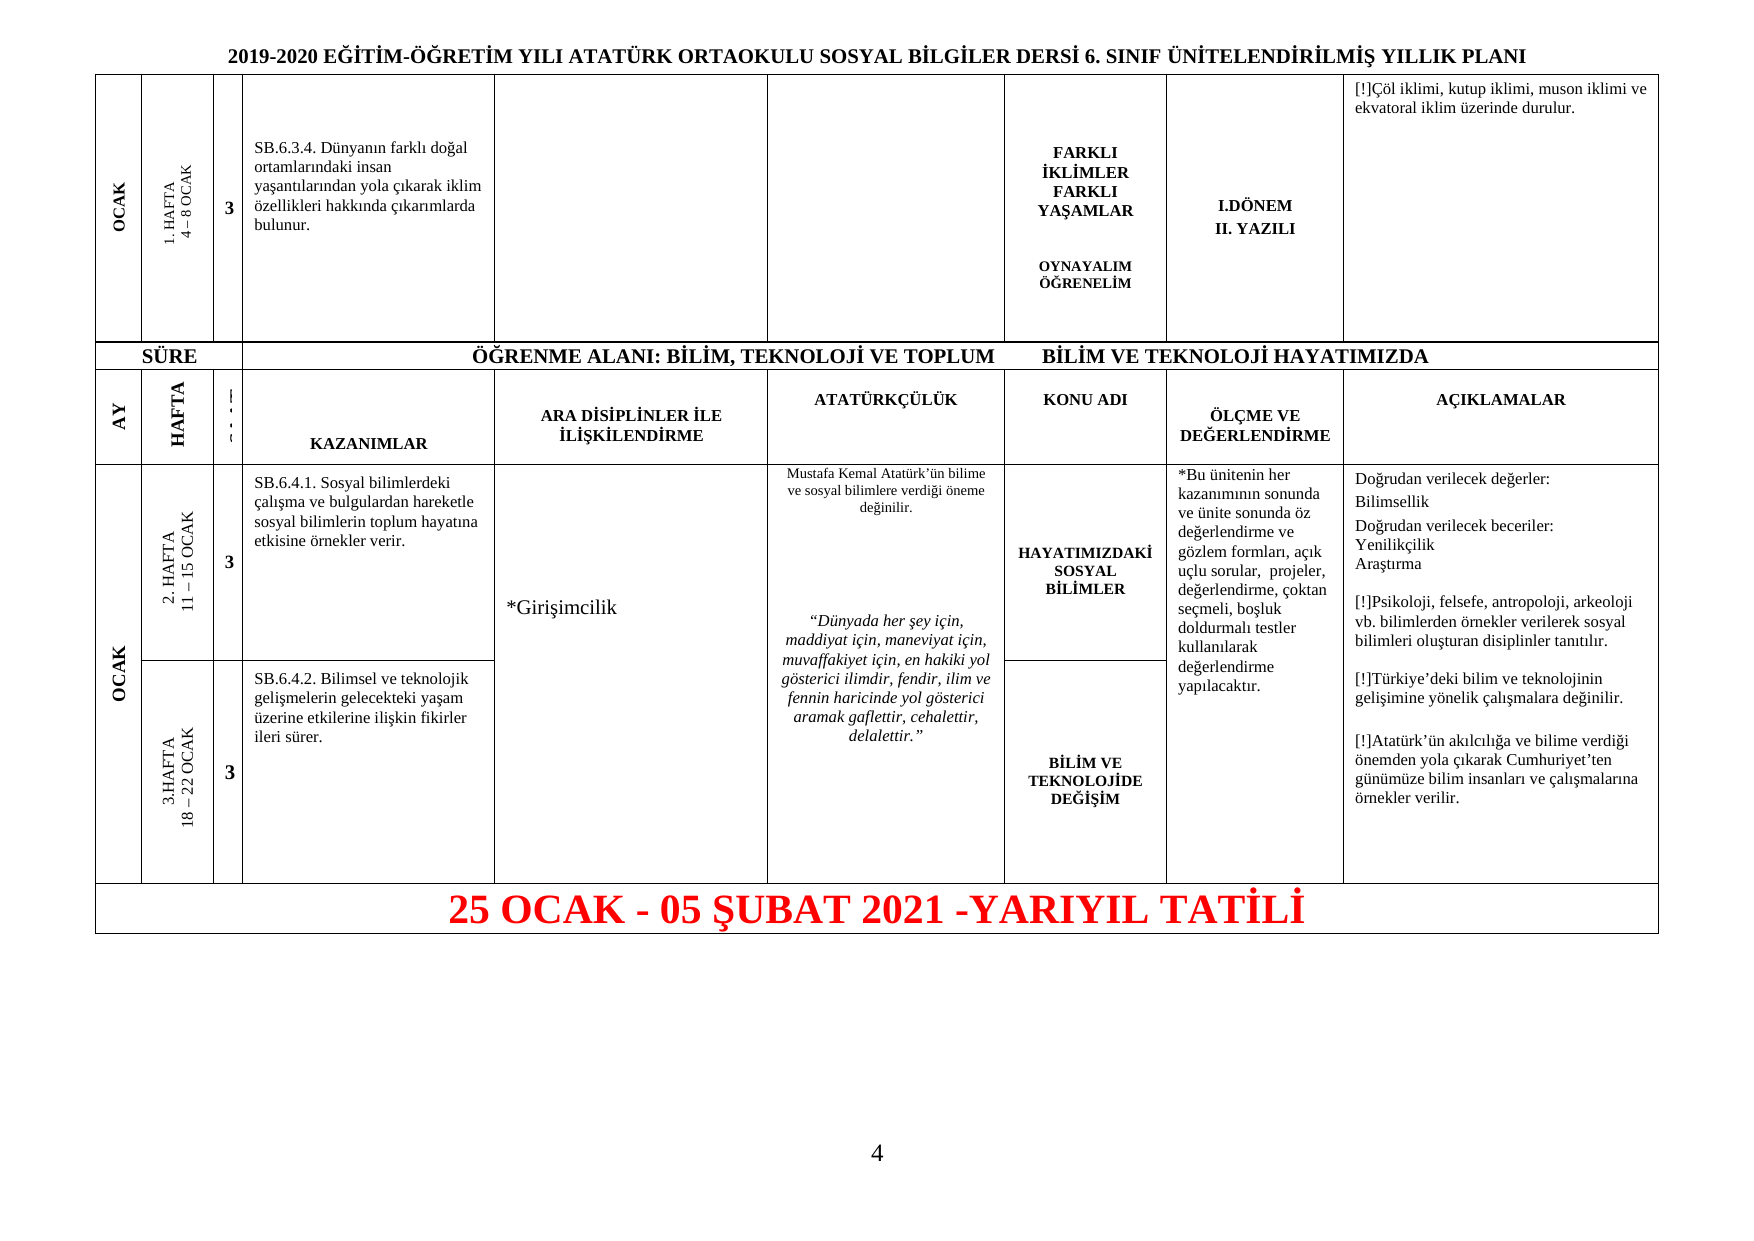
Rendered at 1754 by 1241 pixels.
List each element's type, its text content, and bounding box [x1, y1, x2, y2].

table_cell KAZANIMLAR [243, 370, 494, 464]
table_cell SB.6.4.2. Bilimsel ve teknolojik gelişmelerin gelecekteki yaşam üzerine etkilerine ilişkin fikirler ileri sürer. [243, 661, 494, 883]
table_cell AY [96, 370, 141, 464]
table_cell 3 [214, 75, 242, 341]
table_cell *Bu ünitenin her kazanımının sonunda ve ünite sonunda öz değerlendirme ve gözlem formları, açık uçlu sorular, projeler, değerlendirme, çoktan seçmeli, boşluk doldurmalı testler kullanılarak değerlendirme yapılacaktır. [1167, 465, 1343, 883]
table_cell BİLİM VE TEKNOLOJİDE DEĞİŞİM [1005, 661, 1166, 883]
table_cell FARKLI İKLİMLER FARKLI YAŞAMLAR OYNAYALIM ÖĞRENELİM [1005, 75, 1166, 341]
table_cell OCAK [96, 465, 141, 883]
table_cell 2. HAFTA 11 – 15 OCAK [142, 465, 213, 660]
table_cell ARA DİSİPLİNLER İLE İLİŞKİLENDİRME [495, 370, 767, 464]
table_cell 3 [214, 661, 242, 883]
table_cell SB.6.3.4. Dünyanın farklı doğal ortamlarındaki insan yaşantılarından yola çıkarak iklim özellikleri hakkında çıkarımlarda bulunur. [243, 75, 494, 341]
table_cell OCAK [96, 75, 141, 341]
table_cell ATATÜRKÇÜLÜK [768, 370, 1004, 464]
table_cell Mustafa Kemal Atatürk’ün bilime ve sosyal bilimlere verdiği öneme değinilir. “Dünyada her şey için, maddiyat için, maneviyat için, muvaffakiyet için, en hakiki yol gösterici ilimdir, fendir, ilim ve fennin haricinde yol gösterici aramak gaflettir, cehalettir, delalettir.” [768, 465, 1004, 883]
table_cell KONU ADI [1005, 370, 1166, 464]
table_cell SB.6.4.1. Sosyal bilimlerdeki çalışma ve bulgulardan hareketle sosyal bilimlerin toplum hayatına etkisine örnekler verir. [243, 465, 494, 660]
table_cell 3 [214, 465, 242, 660]
table_cell Doğrudan verilecek değerler: Bilimsellik Doğrudan verilecek beceriler: Yenilikçilik Araştırma [!]Psikoloji, felsefe, antropoloji, arkeoloji vb. bilimlerden örnekler verilerek sosyal bilimleri oluşturan disiplinler tanıtılır. [!]Türkiye’deki bilim ve teknolojinin gelişimine yönelik çalışmalara değinilir. [!]Atatürk’ün akılcılığa ve bilime verdiği önemden yola çıkarak Cumhuriyet’ten günümüze bilim insanları ve çalışmalarına örnekler verilir. [1344, 465, 1658, 883]
table_cell HAFTA [142, 370, 213, 464]
table_cell 1. HAFTA 4 – 8 OCAK [142, 75, 213, 341]
table_cell AÇIKLAMALAR [1344, 370, 1658, 464]
table_cell 25 OCAK - 05 ŞUBAT 2021 -YARIYIL TATİLİ [96, 884, 1658, 933]
table_cell *Girişimcilik [495, 465, 767, 883]
table_cell ÖĞRENME ALANI: BİLİM, TEKNOLOJİ VE TOPLUM BİLİM VE TEKNOLOJİ HAYATIMIZDA [243, 343, 1658, 369]
table_cell ÖLÇME VE DEĞERLENDİRME [1167, 370, 1343, 464]
table_cell SAAT [214, 370, 242, 464]
table_cell HAYATIMIZDAKİ SOSYAL BİLİMLER [1005, 465, 1166, 660]
table_cell 3.HAFTA 18 – 22 OCAK [142, 661, 213, 883]
table_cell SÜRE [96, 343, 242, 369]
